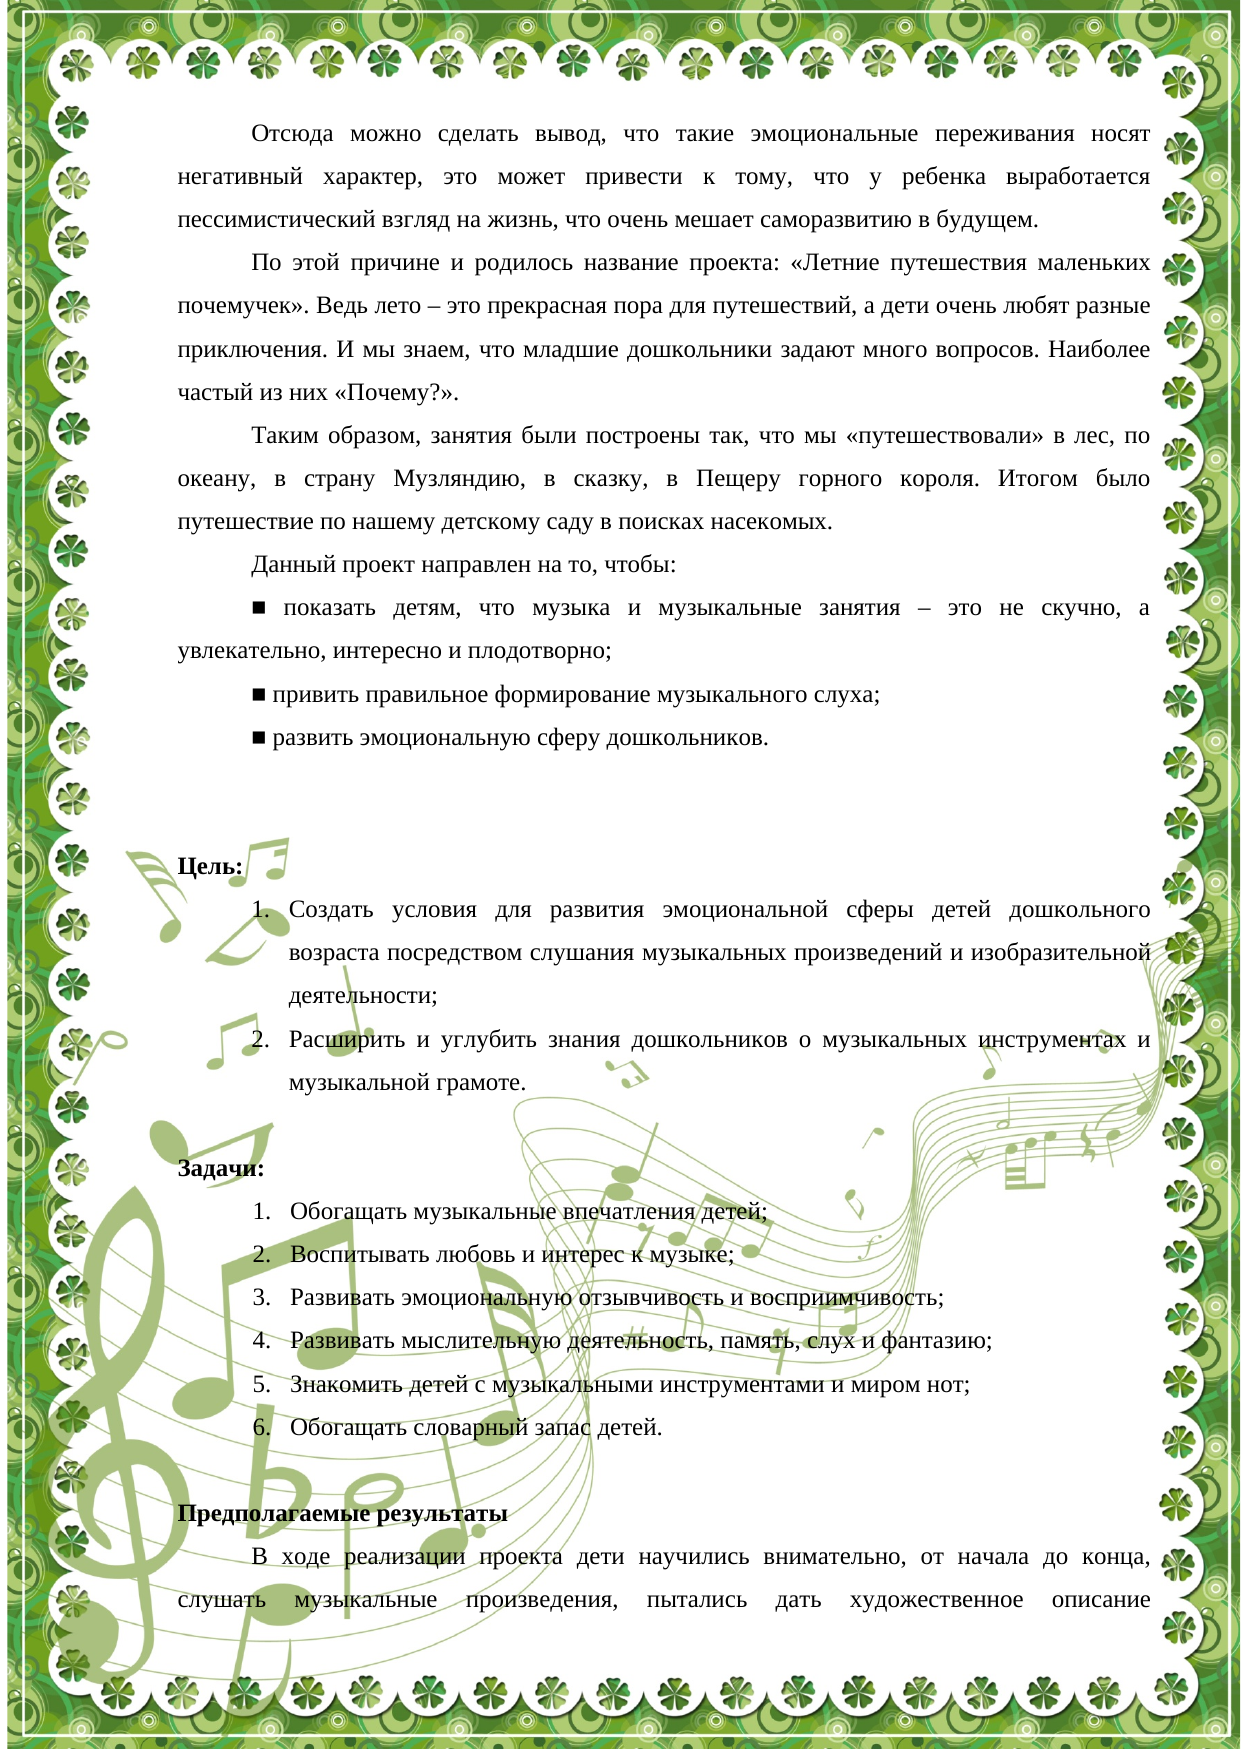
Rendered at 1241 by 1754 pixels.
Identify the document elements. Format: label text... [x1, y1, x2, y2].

text Отсюда можно сделать вывод, что такие эмоциональные переживания носят негативный характер, это может привести к тому, что у ребенка выработается пессимистический взгляд на жизнь, что очень мешает саморазвитию в будущем. [177, 118, 1152, 233]
text Таким образом, занятия были построены так, что мы «путешествовали» в лес, по океану, в страну Музляндию, в сказку, в Пещеру горного короля. Итогом было путешествие по нашему детскому саду в поисках насекомых. [177, 420, 1152, 535]
list Создать условия для развития эмоциональной сферы детей дошкольного возраста посредством слушания музыкальных произведений и изобразительной деятельности; [251, 894, 1152, 1009]
list Обогащать словарный запас детей. [252, 1412, 1152, 1441]
list Расширить и углубить знания дошкольников о музыкальных инструментах и музыкальной грамоте. [251, 1024, 1152, 1096]
list Обогащать музыкальные впечатления детей; [252, 1196, 1152, 1225]
text ■ привить правильное формирование музыкального слуха; [177, 679, 1152, 707]
list Развивать мыслительную деятельность, память, слух и фантазию; [252, 1326, 1152, 1354]
text Данный проект направлен на то, чтобы: [177, 549, 1152, 578]
picture [7, 0, 1241, 1749]
text ■ развить эмоциональную сферу дошкольников. [177, 722, 1152, 751]
list Развивать эмоциональную отзывчивость и восприимчивость; [252, 1282, 1152, 1311]
list Знакомить детей с музыкальными инструментами и миром нот; [252, 1369, 1152, 1397]
text Цель: [177, 851, 1152, 880]
text По этой причине и родилось название проекта: «Летние путешествия маленьких почемучек». Ведь лето – это прекрасная пора для путешествий, а дети очень любят разные приключения. И мы знаем, что младшие дошкольники задают много вопросов. Наиболее частый из них «Почему?». [177, 247, 1152, 406]
list Воспитывать любовь и интерес к музыке; [252, 1239, 1152, 1268]
text ■ показать детям, что музыка и музыкальные занятия – это не скучно, а увлекательно, интересно и плодотворно; [177, 592, 1152, 664]
text Предполагаемые результаты [177, 1498, 1152, 1527]
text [177, 1541, 1152, 1613]
text Задачи: [177, 1153, 1152, 1182]
